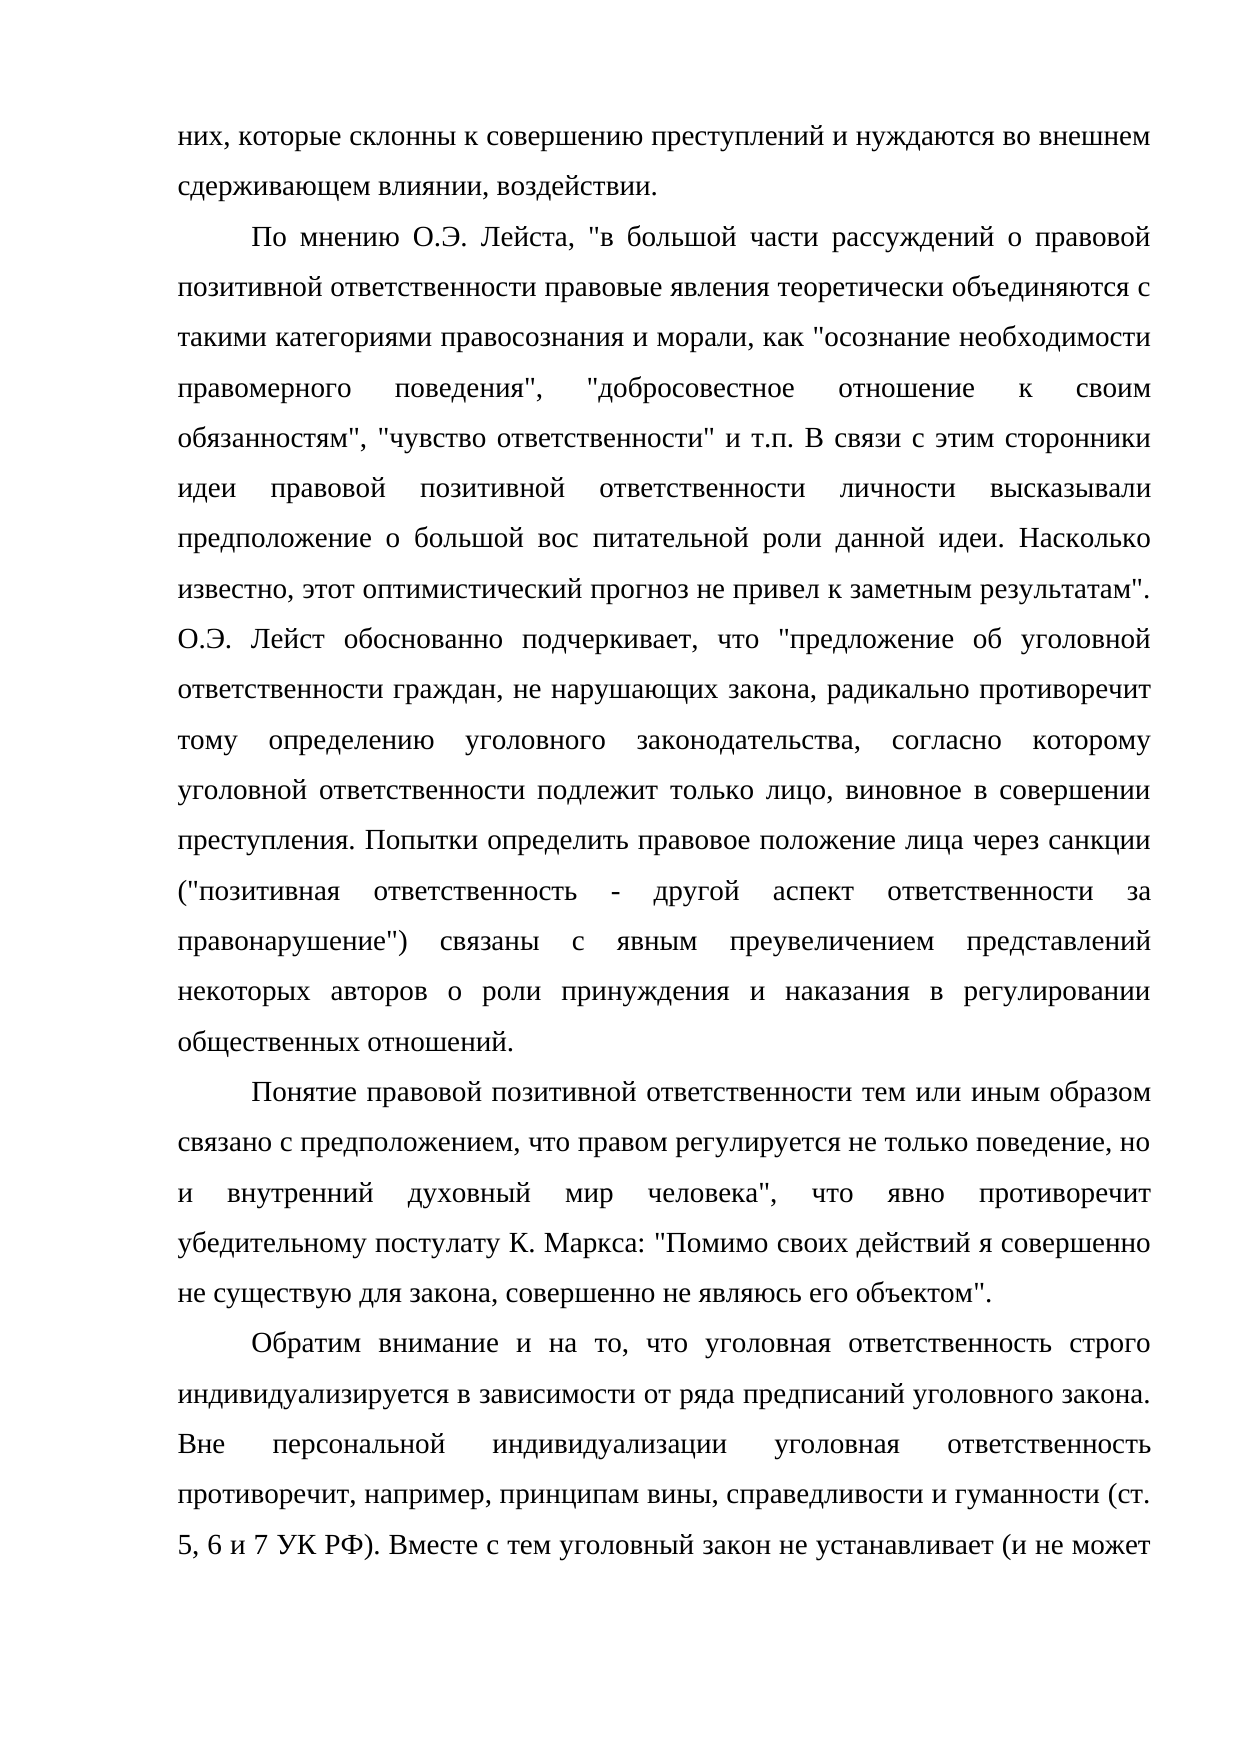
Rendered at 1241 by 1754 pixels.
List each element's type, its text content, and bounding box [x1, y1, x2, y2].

text По мнению О.Э. Лейста, "в большой части рассуждений о правовой позитивной ответственности правовые явления теоретически объединяются с такими категориями правосознания и морали, как "осознание необходимости правомерного поведения", "добросовестное отношение к своим обязанностям", "чувство ответственности" и т.п. В связи с этим сторонники идеи правовой позитивной ответственности личности высказывали предположение о большой вос питательной роли данной идеи. Насколько известно, этот оптимистический прогноз не привел к заметным результатам". О.Э. Лейст обоснованно подчеркивает, что "предложение об уголовной ответственности граждан, не нарушающих закона, радикально противоречит тому определению уголовного законодательства, согласно которому уголовной ответственности подлежит только лицо, виновное в совершении преступления. Попытки определить правовое положение лица через санкции ("позитивная ответственность - другой аспект ответственности за правонарушение") связаны с явным преувеличением представлений некоторых авторов о роли принуждения и наказания в регулировании общественных отношений. [177, 219, 1152, 1057]
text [177, 118, 1152, 202]
text Понятие правовой позитивной ответственности тем или иным образом связано с предположением, что правом регулируется не только поведение, но и внутренний духовный мир человека", что явно противоречит убедительному постулату К. Маркса: "Помимо своих действий я совершенно не существую для закона, совершенно не являюсь его объектом". [177, 1074, 1152, 1309]
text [177, 1326, 1152, 1560]
